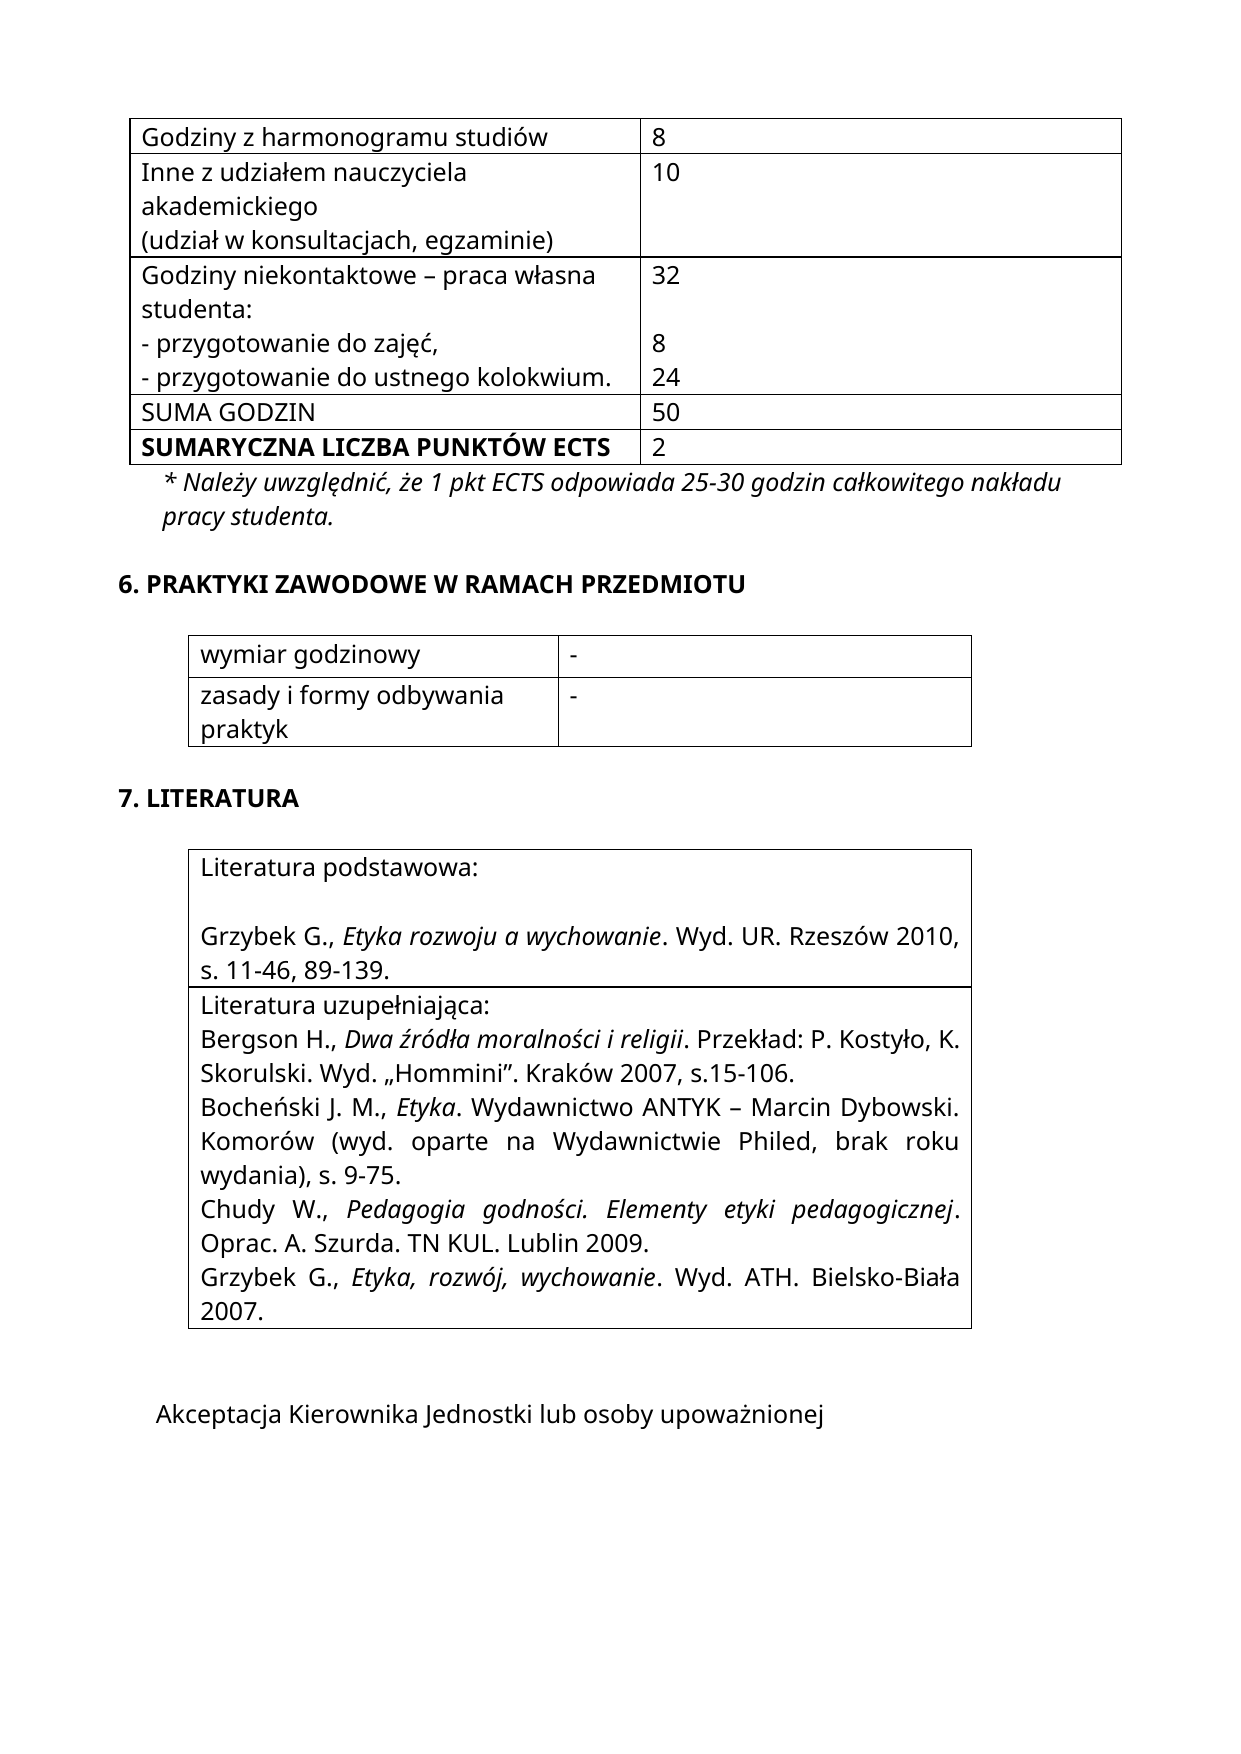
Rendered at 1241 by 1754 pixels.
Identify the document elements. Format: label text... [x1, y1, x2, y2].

table_cell Godziny z harmonogramu studiów [131, 119, 640, 153]
table_cell 50 [641, 395, 1121, 429]
table_cell 8 [641, 119, 1121, 153]
text 6. PRAKTYKI ZAWODOWE W RAMACH PRZEDMIOTU [118, 567, 1122, 601]
text 7. LITERATURA [118, 781, 1122, 815]
text Akceptacja Kierownika Jednostki lub osoby upoważnionej [156, 1397, 1122, 1431]
table_cell Inne z udziałem nauczyciela akademickiego (udział w konsultacjach, egzaminie) [131, 154, 640, 256]
table_header - [559, 636, 971, 677]
table_header wymiar godzinowy [189, 636, 558, 677]
table_cell 2 [641, 430, 1121, 464]
table_cell SUMARYCZNA LICZBA PUNKTÓW ECTS [131, 430, 640, 464]
table_header Literatura podstawowa: Grzybek G., Etyka rozwoju a wychowanie. Wyd. UR. Rzeszów 2010, s. 11-46, 89-139. [189, 850, 971, 986]
table_cell - [559, 678, 971, 746]
table_cell zasady i formy odbywania praktyk [189, 678, 558, 746]
table_cell Godziny niekontaktowe – praca własna studenta: - przygotowanie do zajęć, - przygotowanie do ustnego kolokwium. [131, 258, 640, 394]
table_cell 32 8 24 [641, 258, 1121, 394]
table_cell SUMA GODZIN [131, 395, 640, 429]
table_cell 10 [641, 154, 1121, 256]
table_cell Literatura uzupełniająca: Bergson H., Dwa źródła moralności i religii. Przekład: P. Kostyło, K. Skorulski. Wyd. „Hommini”. Kraków 2007, s.15-106. Bocheński J. M., Etyka. Wydawnictwo ANTYK – Marcin Dybowski. Komorów (wyd. oparte na Wydawnictwie Philed, brak roku wydania), s. 9-75. Chudy W., Pedagogia godności. Elementy etyki pedagogicznej. Oprac. A. Szurda. TN KUL. Lublin 2009. Grzybek G., Etyka, rozwój, wychowanie. Wyd. ATH. Bielsko-Biała 2007. [189, 988, 971, 1328]
text * Należy uwzględnić, że 1 pkt ECTS odpowiada 25-30 godzin całkowitego nakładu pracy studenta. [162, 465, 1122, 533]
